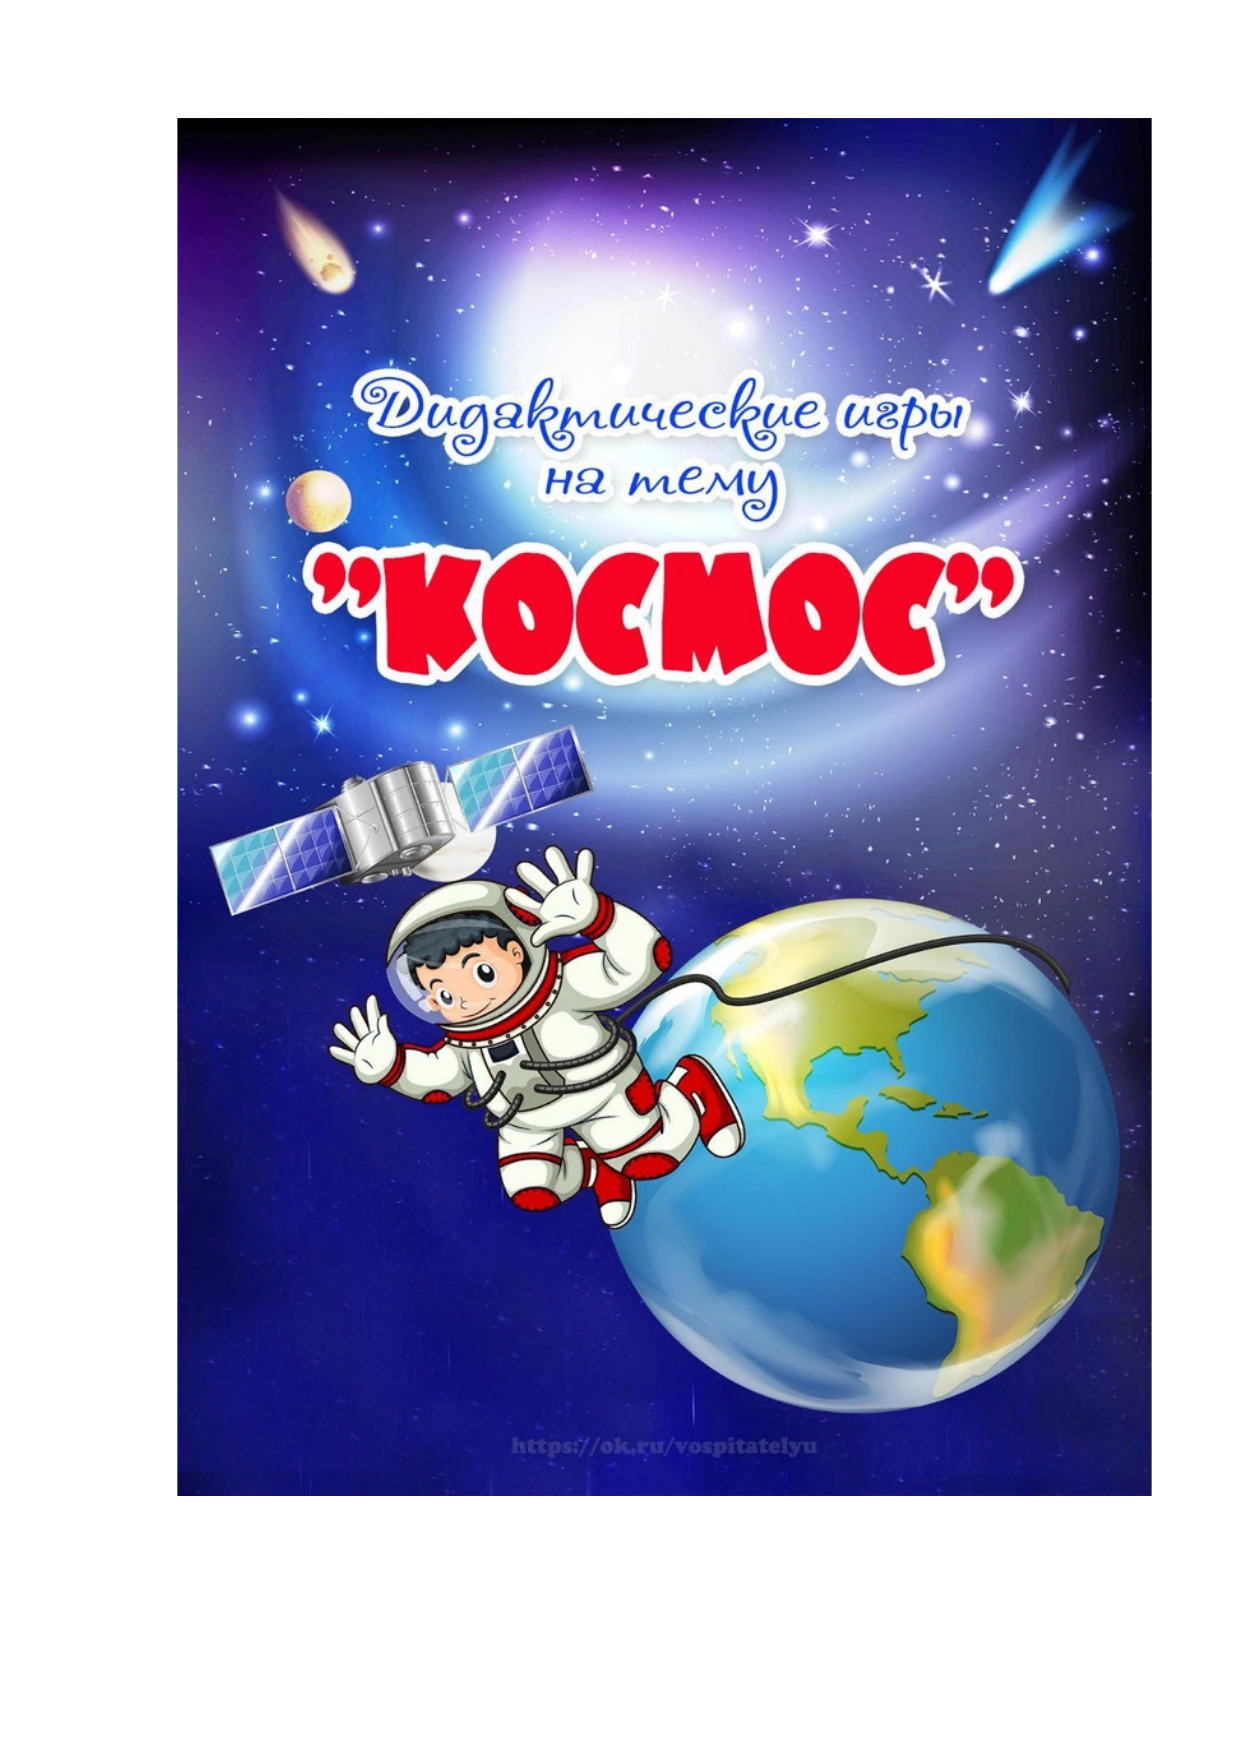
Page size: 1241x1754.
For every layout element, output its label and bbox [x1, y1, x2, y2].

picture [177, 118, 1152, 1496]
